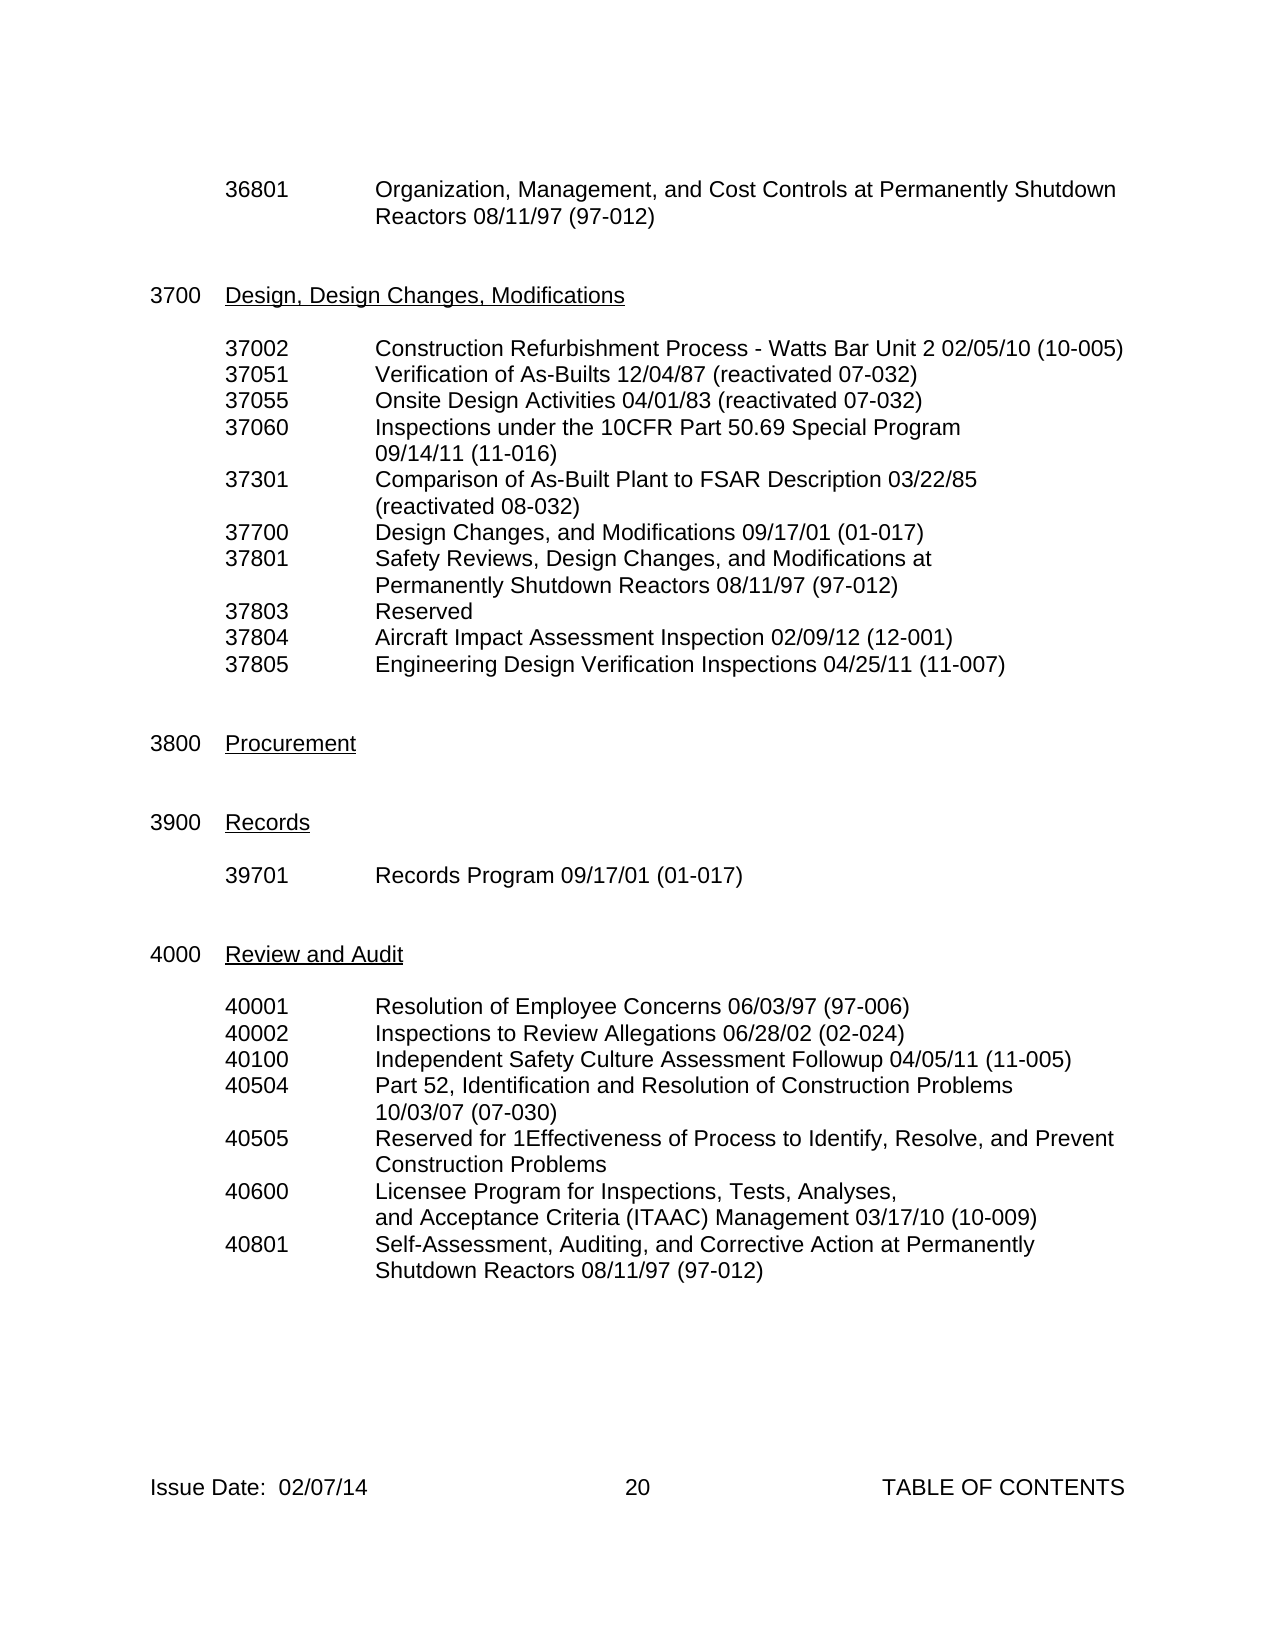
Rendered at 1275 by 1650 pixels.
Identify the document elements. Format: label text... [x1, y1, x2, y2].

text (reactivated 08-032) [375, 493, 1125, 519]
text 3900 Records [150, 809, 1125, 835]
text 40600 Licensee Program for Inspections, Tests, Analyses, [150, 1178, 1125, 1204]
text 37804 Aircraft Impact Assessment Inspection 02/09/12 (12-001) [150, 624, 1125, 651]
text Permanently Shutdown Reactors 08/11/97 (97-012) [150, 572, 1125, 598]
text 37700 Design Changes, and Modifications 09/17/01 (01-017) [150, 519, 1125, 545]
text 40504 Part 52, Identification and Resolution of Construction Problems [225, 1072, 1125, 1099]
text 40505 Reserved for Effectiveness of Process to Identify, Resolve, and Prevent Construction Problems [225, 1125, 1125, 1178]
text 37002 Construction Refurbishment Process - Watts Bar Unit 2 02/05/10 (10-005) [225, 334, 1125, 361]
text 39701 Records Program 09/17/01 (01-017) [150, 862, 1125, 888]
text 3700 Design, Design Changes, Modifications [150, 282, 1125, 308]
text 37801 Safety Reviews, Design Changes, and Modifications at [150, 545, 1125, 572]
text 37051 Verification of As-Builts 12/04/87 (reactivated 07-032) [225, 361, 1125, 387]
text 4000 Review and Audit [150, 941, 1125, 967]
text 37301 Comparison of As-Built Plant to FSAR Description 03/22/85 [225, 466, 1125, 493]
text 37060 Inspections under the 10CFR Part 50.69 Special Program [225, 413, 1125, 440]
text 37803 Reserved [150, 598, 1125, 624]
text 3800 Procurement [150, 730, 1125, 756]
text 10/03/07 (07-030) [225, 1099, 1125, 1125]
text 09/14/11 (11-016) [375, 440, 1125, 466]
text and Acceptance Criteria (ITAAC) Management 03/17/10 (10-009) [150, 1204, 1125, 1231]
text 40001 Resolution of Employee Concerns 06/03/97 (97-006) [150, 993, 1125, 1020]
text 40801 Self-Assessment, Auditing, and Corrective Action at Permanently Shutdown Reactors 08/11/97 (97-012) [150, 1231, 1125, 1283]
text 37055 Onsite Design Activities 04/01/83 (reactivated 07-032) [225, 387, 1125, 413]
text 36801 Organization, Management, and Cost Controls at Permanently Shutdown Reactors 08/11/97 (97-012) [150, 176, 1125, 229]
text 40100 Independent Safety Culture Assessment Followup 04/05/11 (11-005) [150, 1046, 1125, 1072]
text 40002 Inspections to Review Allegations 06/28/02 (02-024) [150, 1020, 1125, 1046]
text 37805 Engineering Design Verification Inspections 04/25/11 (11-007) [150, 651, 1125, 677]
